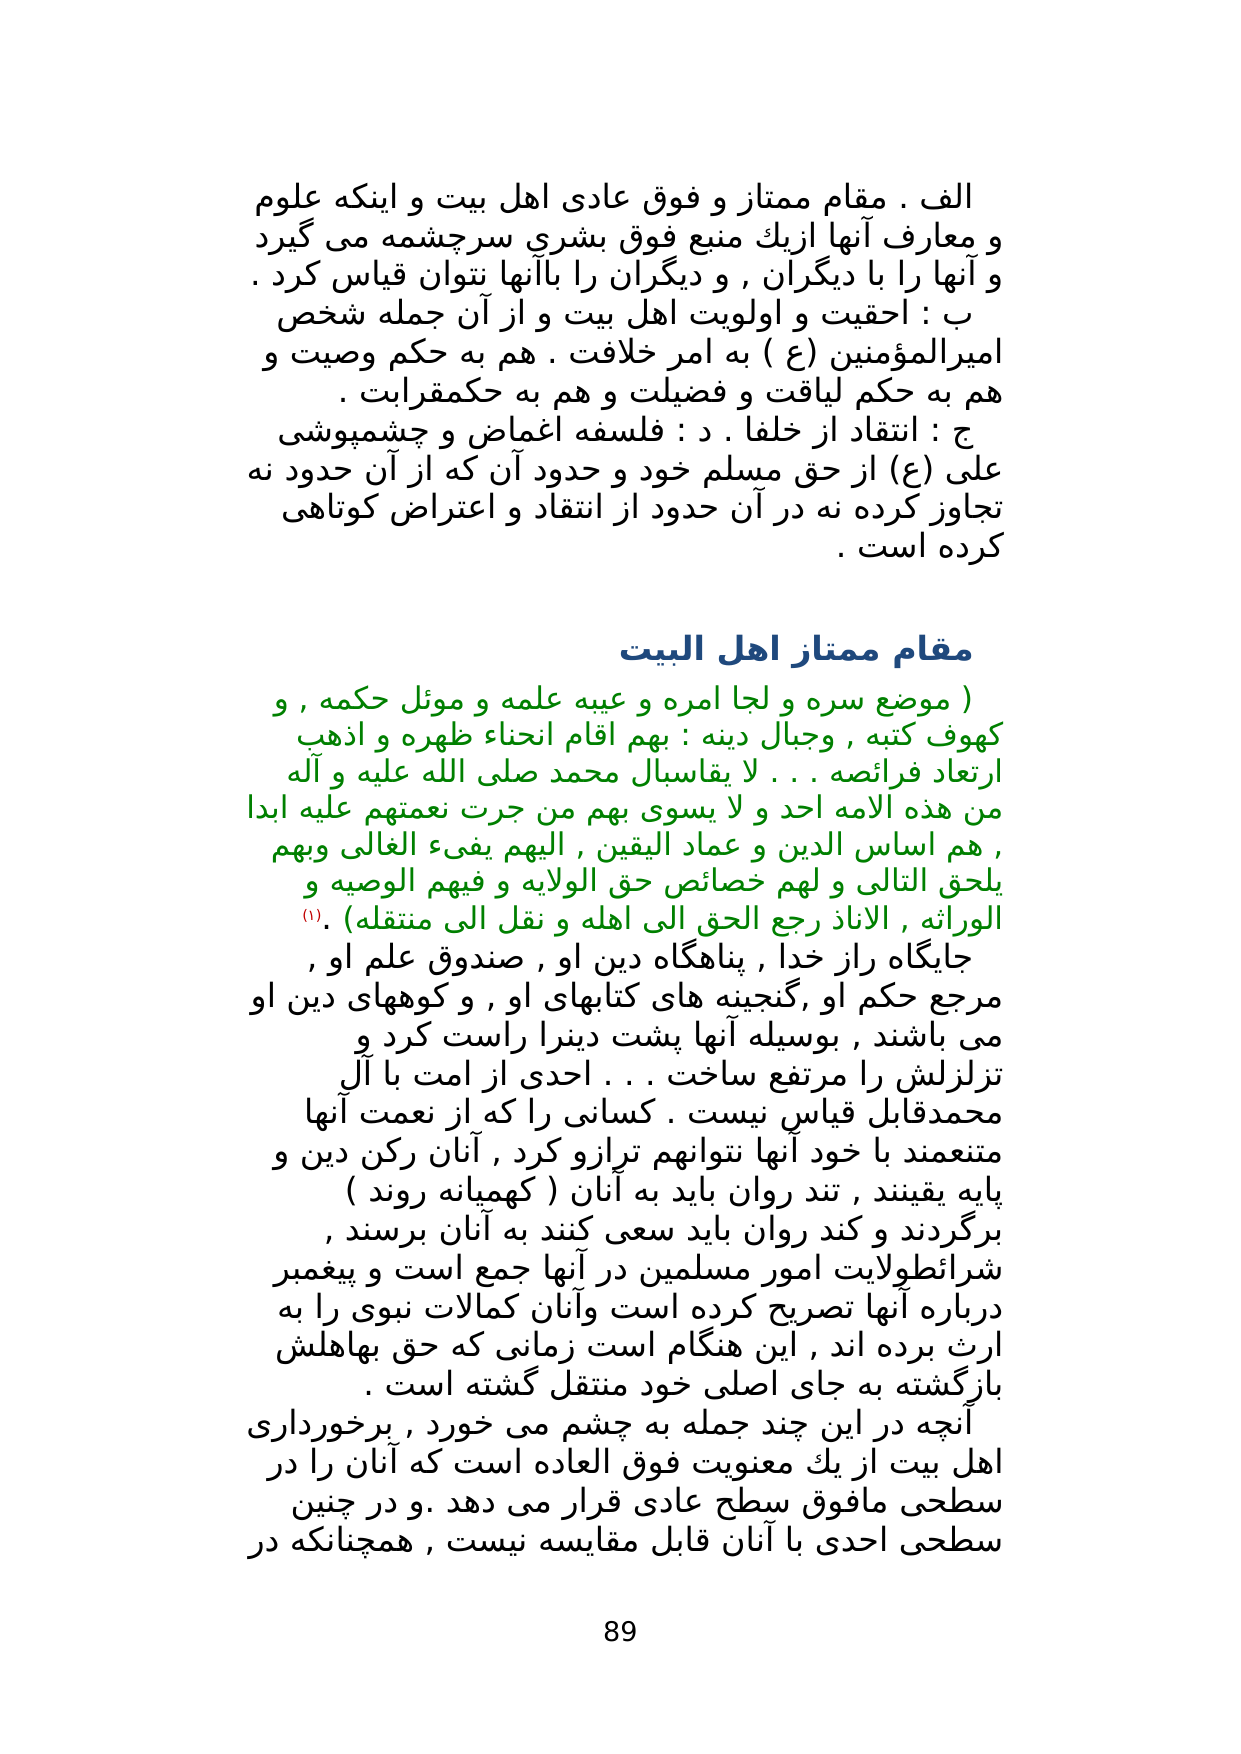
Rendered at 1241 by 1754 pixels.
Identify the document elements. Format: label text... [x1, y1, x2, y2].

text جايگاه راز خدا , پناهگاه دين او , صندوق علم او , مرجع حكم او ,گنجينه هاى كتابهاى او , و كوههاى دين او مى باشند , بوسيله آنها پشت دينرا راست كرد و تزلزلش را مرتفع ساخت . . . احدى از امت با آل محمدقابل قياس نيست . كسانى را كه از نعمت آنها متنعمند با خود آنها نتوانهم ترازو كرد , آنان ركن دين و پايه يقينند , تند روان بايد به آنان ( كهميانه روند ) برگردند و كند روان بايد سعى كنند به آنان برسند , شرائطولايت امور مسلمين در آنها جمع است و پيغمبر درباره آنها تصريح كرده است وآنان كمالات نبوى را به ارث برده اند , اين هنگام است زمانى كه حق بهاهلش بازگشته به جاى اصلى خود منتقل گشته است . [236, 937, 1004, 1404]
text الف . مقام ممتاز و فوق عادى اهل بيت و اينكه علوم و معارف آنها ازيك منبع فوق بشرى سرچشمه مى گيرد و آنها را با ديگران , و ديگران را باآنها نتوان قياس كرد . [236, 177, 1004, 294]
subtitle مقام ممتاز اهل البيت [236, 629, 1004, 668]
text ج : انتقاد از خلفا . د : فلسفه اغماض و چشمپوشى على (ع) از حق مسلم خود و حدود آن كه از آن حدود نه تجاوز كرده نه در آن حدود از انتقاد و اعتراض كوتاهى كرده است . [236, 410, 1004, 566]
text ب : احقيت و اولويت اهل بيت و از آن جمله شخص اميرالمؤمنين (ع ) به امر خلافت . هم به حكم وصيت و هم به حكم لياقت و فضيلت و هم به حكمقرابت . [236, 294, 1004, 410]
text ( موضع سره و لجا امره و عيبه علمه و موئل حكمه , و كهوف كتبه , وجبال دينه : بهم اقام انحناء ظهره و اذهب ارتعاد فرائصه . . . لا يقاسبال محمد صلى الله عليه و آله من هذه الامه احد و لا يسوى بهم من جرت نعمتهم عليه ابدا , هم اساس الدين و عماد اليقين , اليهم يفىء الغالى وبهم يلحق التالى و لهم خصائص حق الولايه و فيهم الوصيه و الوراثه , الاناذ رجع الحق الى اهله و نقل الى منتقله) .(١) [236, 680, 1004, 937]
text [236, 1404, 1004, 1559]
